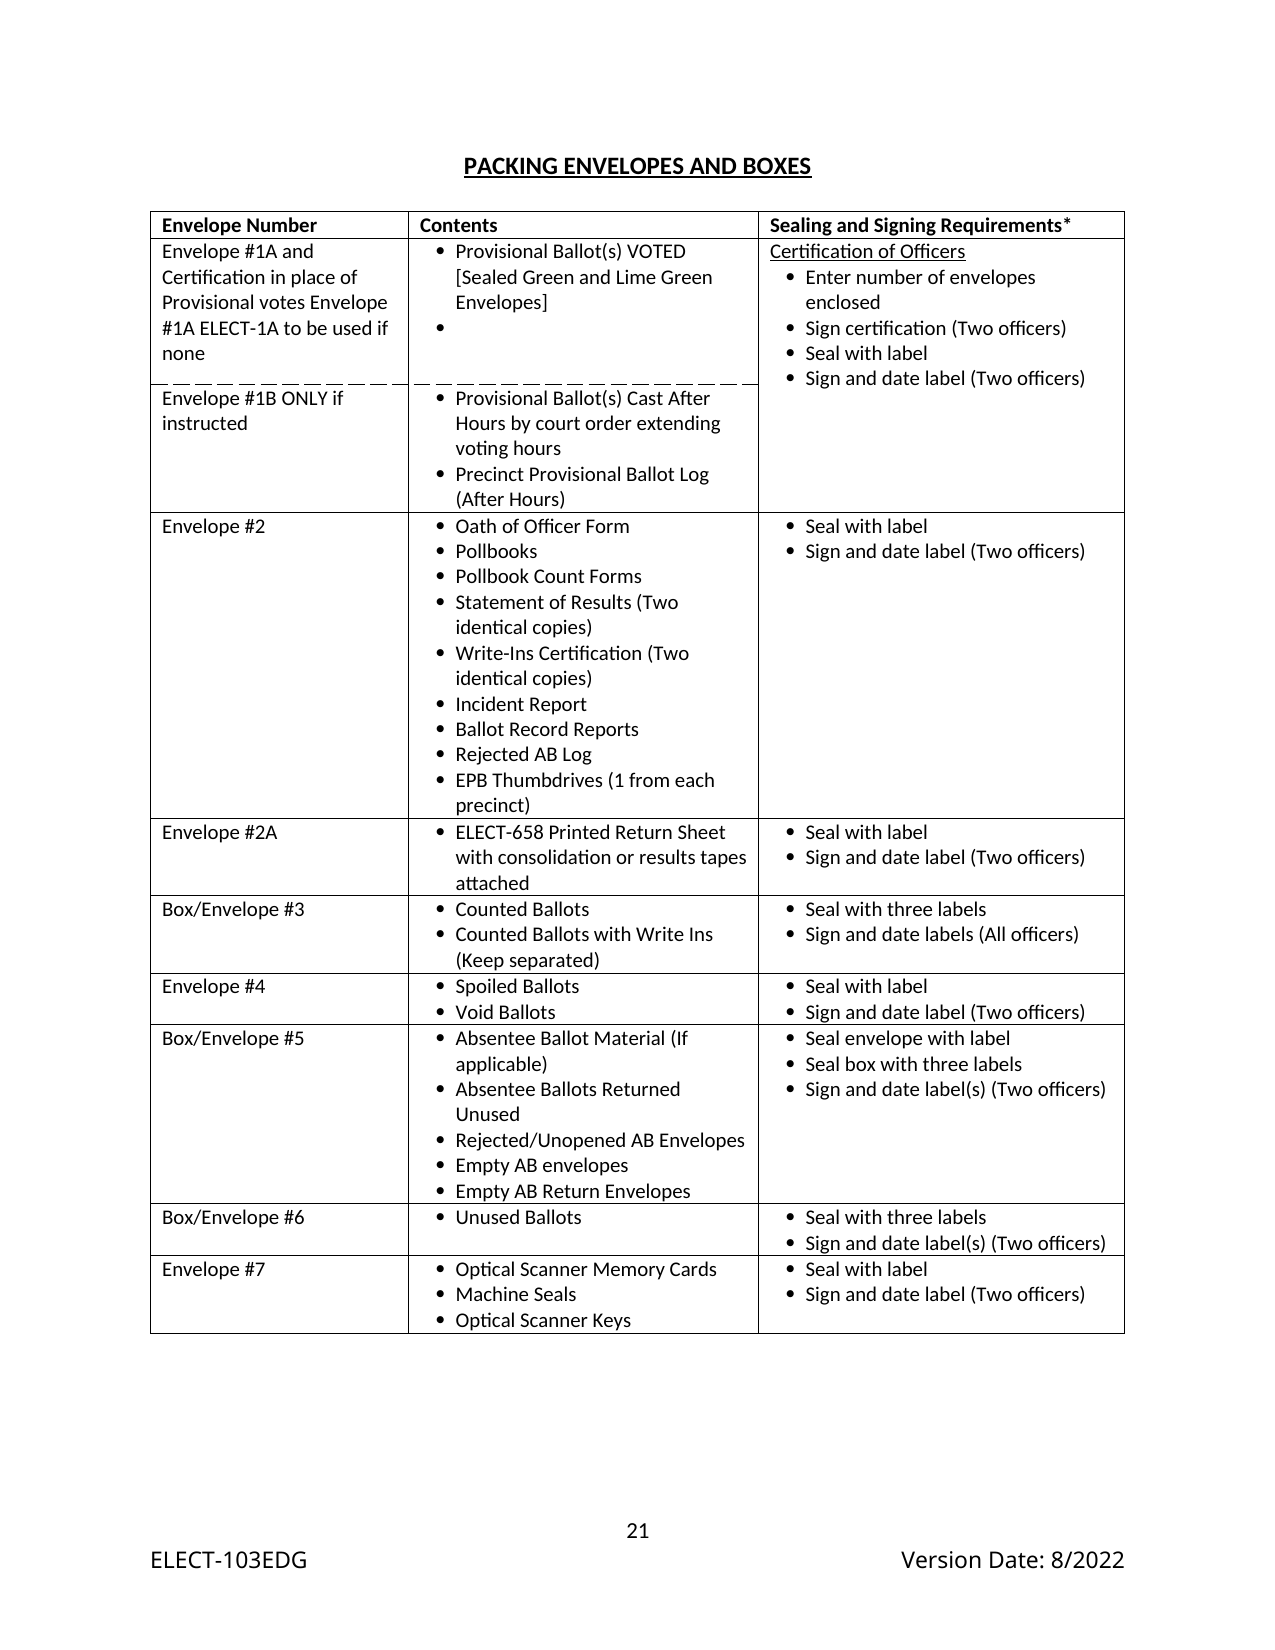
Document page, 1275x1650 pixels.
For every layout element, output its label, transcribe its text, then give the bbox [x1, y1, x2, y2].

table_header Envelope Number [151, 212, 408, 237]
table_cell ELECT-658 Printed Return Sheet with consolidation or results tapes attached [409, 819, 758, 895]
table_cell Seal with three labels Sign and date label(s) (Two officers) [759, 1204, 1124, 1255]
table_cell Seal with label Sign and date label (Two officers) [759, 1256, 1124, 1332]
table_cell Seal with three labels Sign and date labels (All officers) [759, 896, 1124, 972]
table_cell Provisional Ballot(s) Cast After Hours by court order extending voting hours Precinct Provisional Ballot Log (After Hours) [409, 384, 758, 512]
table_cell Certification of Officers Enter number of envelopes enclosed Sign certification (Two officers) Seal with label Sign and date label (Two officers) [759, 239, 1124, 512]
table_cell Box/Envelope #6 [151, 1204, 408, 1255]
table_cell Envelope #2 [151, 513, 408, 818]
table_cell Seal envelope with label Seal box with three labels Sign and date label(s) (Two officers) [759, 1025, 1124, 1203]
table_cell Box/Envelope #5 [151, 1025, 408, 1203]
table_cell Absentee Ballot Material (If applicable) Absentee Ballots Returned Unused Rejected/Unopened AB Envelopes Empty AB envelopes Empty AB Return Envelopes [409, 1025, 758, 1203]
table_cell Seal with label Sign and date label (Two officers) [759, 513, 1124, 818]
table_header Sealing and Signing Requirements* [759, 212, 1124, 237]
table_cell Unused Ballots [409, 1204, 758, 1255]
table_cell Seal with label Sign and date label (Two officers) [759, 819, 1124, 895]
table_header Contents [409, 212, 758, 237]
table_cell Spoiled Ballots Void Ballots [409, 974, 758, 1024]
table_cell Envelope #1B ONLY if instructed [151, 384, 408, 512]
table_cell Box/Envelope #3 [151, 896, 408, 972]
table_cell Provisional Ballot(s) VOTED [Sealed Green and Lime Green Envelopes] [409, 239, 758, 384]
table_cell Oath of Officer Form Pollbooks Pollbook Count Forms Statement of Results (Two identical copies) Write-Ins Certification (Two identical copies) Incident Report Ballot Record Reports Rejected AB Log EPB Thumbdrives (1 from each precinct) [409, 513, 758, 818]
text PACKING ENVELOPES AND BOXES [150, 150, 1125, 181]
table_cell Envelope #4 [151, 974, 408, 1024]
table_cell Envelope #7 [151, 1256, 408, 1332]
table_cell Envelope #1A and Certification in place of Provisional votes Envelope #1A ELECT-1A to be used if none [151, 239, 408, 384]
table_cell Seal with label Sign and date label (Two officers) [759, 974, 1124, 1024]
table_cell Optical Scanner Memory Cards Machine Seals Optical Scanner Keys [409, 1256, 758, 1332]
table_cell Envelope #2A [151, 819, 408, 895]
table_cell Counted Ballots Counted Ballots with Write Ins (Keep separated) [409, 896, 758, 972]
